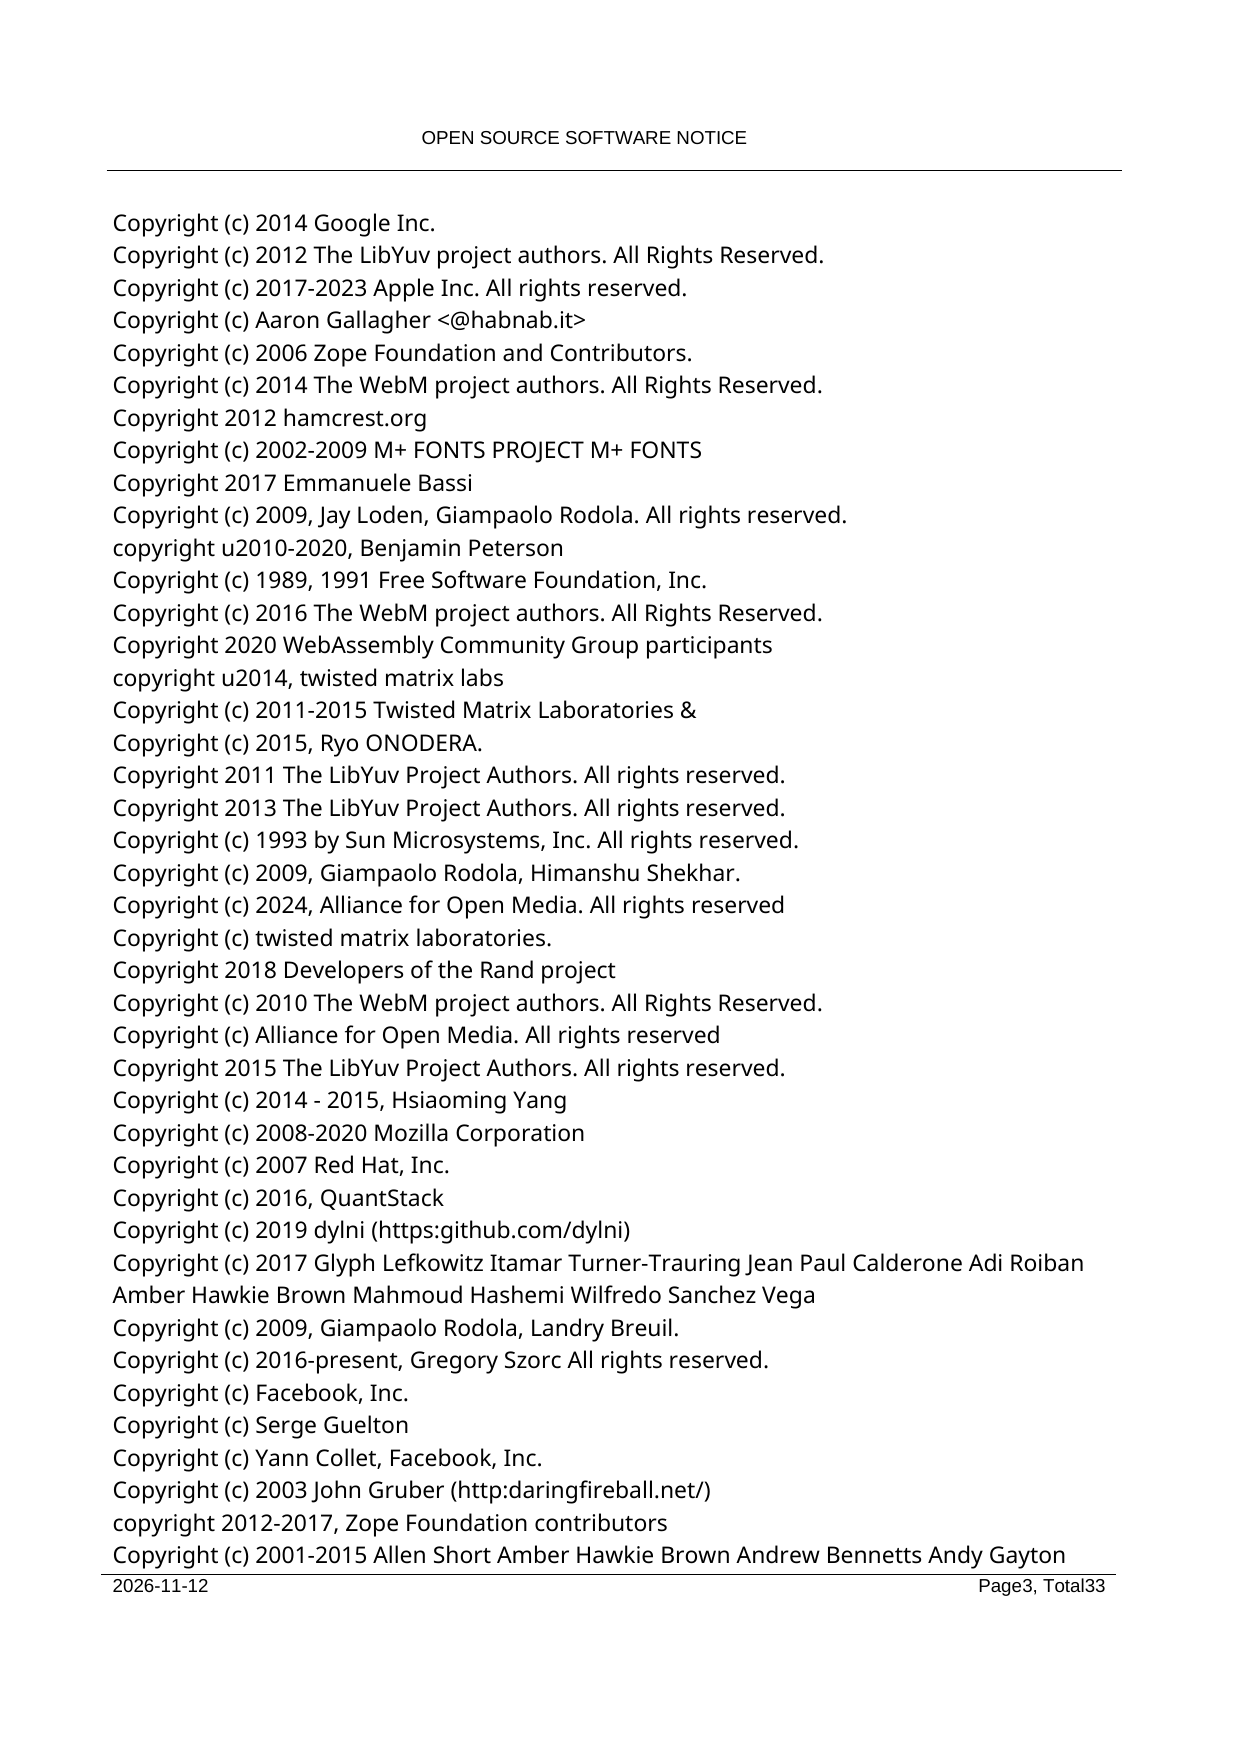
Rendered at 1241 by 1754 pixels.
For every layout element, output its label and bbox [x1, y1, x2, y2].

text [112, 206, 1128, 1571]
